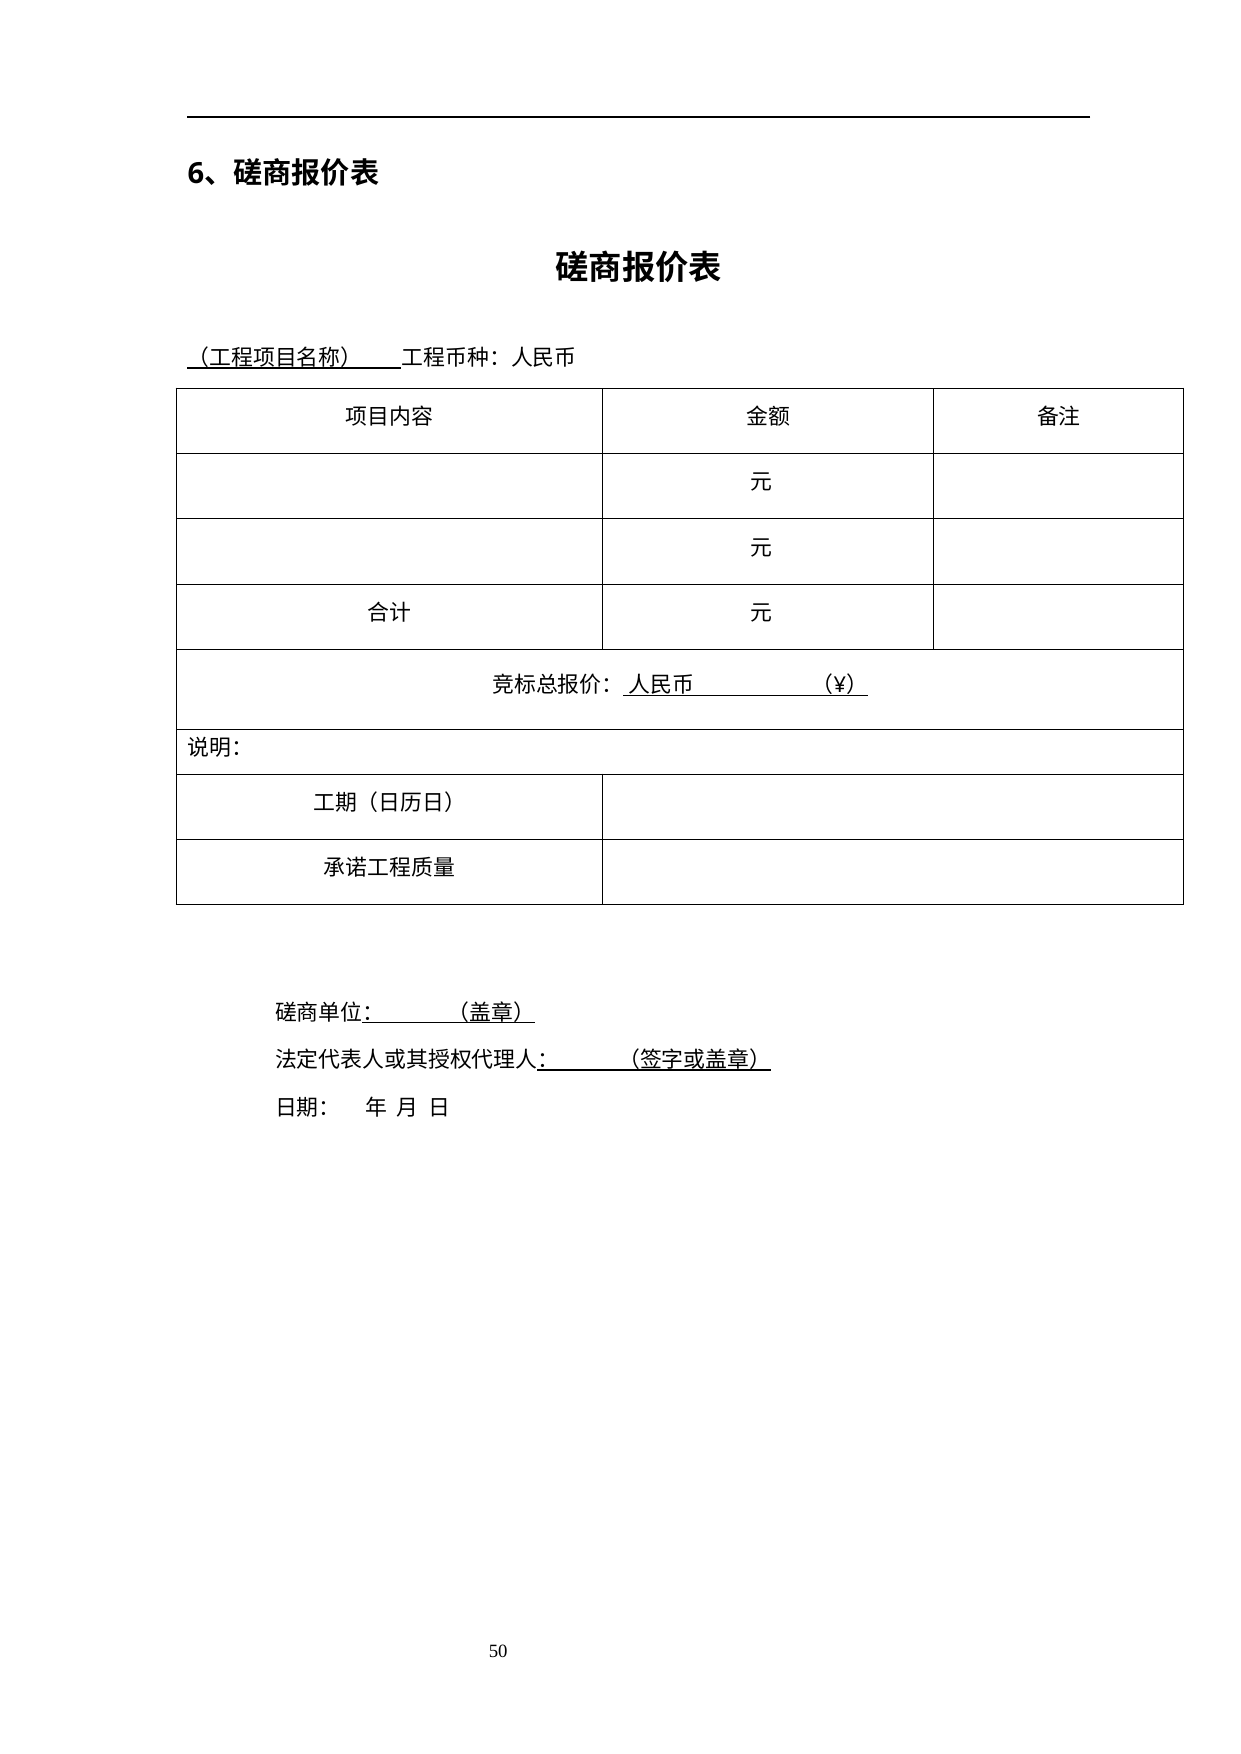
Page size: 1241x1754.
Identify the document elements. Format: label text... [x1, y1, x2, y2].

table_cell [934, 585, 1183, 649]
text 6、磋商报价表 [187, 150, 1090, 192]
text 磋商报价表 [187, 241, 1090, 289]
table_cell 元 [603, 454, 933, 518]
table_cell 元 [603, 519, 933, 583]
table_cell 承诺工程质量 [177, 840, 602, 904]
table_cell [177, 519, 602, 583]
text 日期： 年 月 日 [187, 1089, 1090, 1121]
table_cell [934, 454, 1183, 518]
table_header 金额 [603, 389, 933, 453]
table_cell 竞标总报价： 人民币 （¥） [177, 650, 1183, 729]
table_cell [603, 775, 1183, 839]
table_header 项目内容 [177, 389, 602, 453]
table_cell [603, 840, 1183, 904]
table_cell [934, 519, 1183, 583]
table_cell 说明： [177, 730, 1183, 773]
table_cell 元 [603, 585, 933, 649]
table_header 备注 [934, 389, 1183, 453]
table_cell 合计 [177, 585, 602, 649]
table_cell [177, 454, 602, 518]
text 磋商单位： （盖章） [187, 994, 1090, 1026]
table_cell 工期（日历日） [177, 775, 602, 839]
text 法定代表人或其授权代理人： （签字或盖章） [187, 1042, 1090, 1074]
text （工程项目名称） 工程币种：人民币 [187, 340, 1090, 372]
